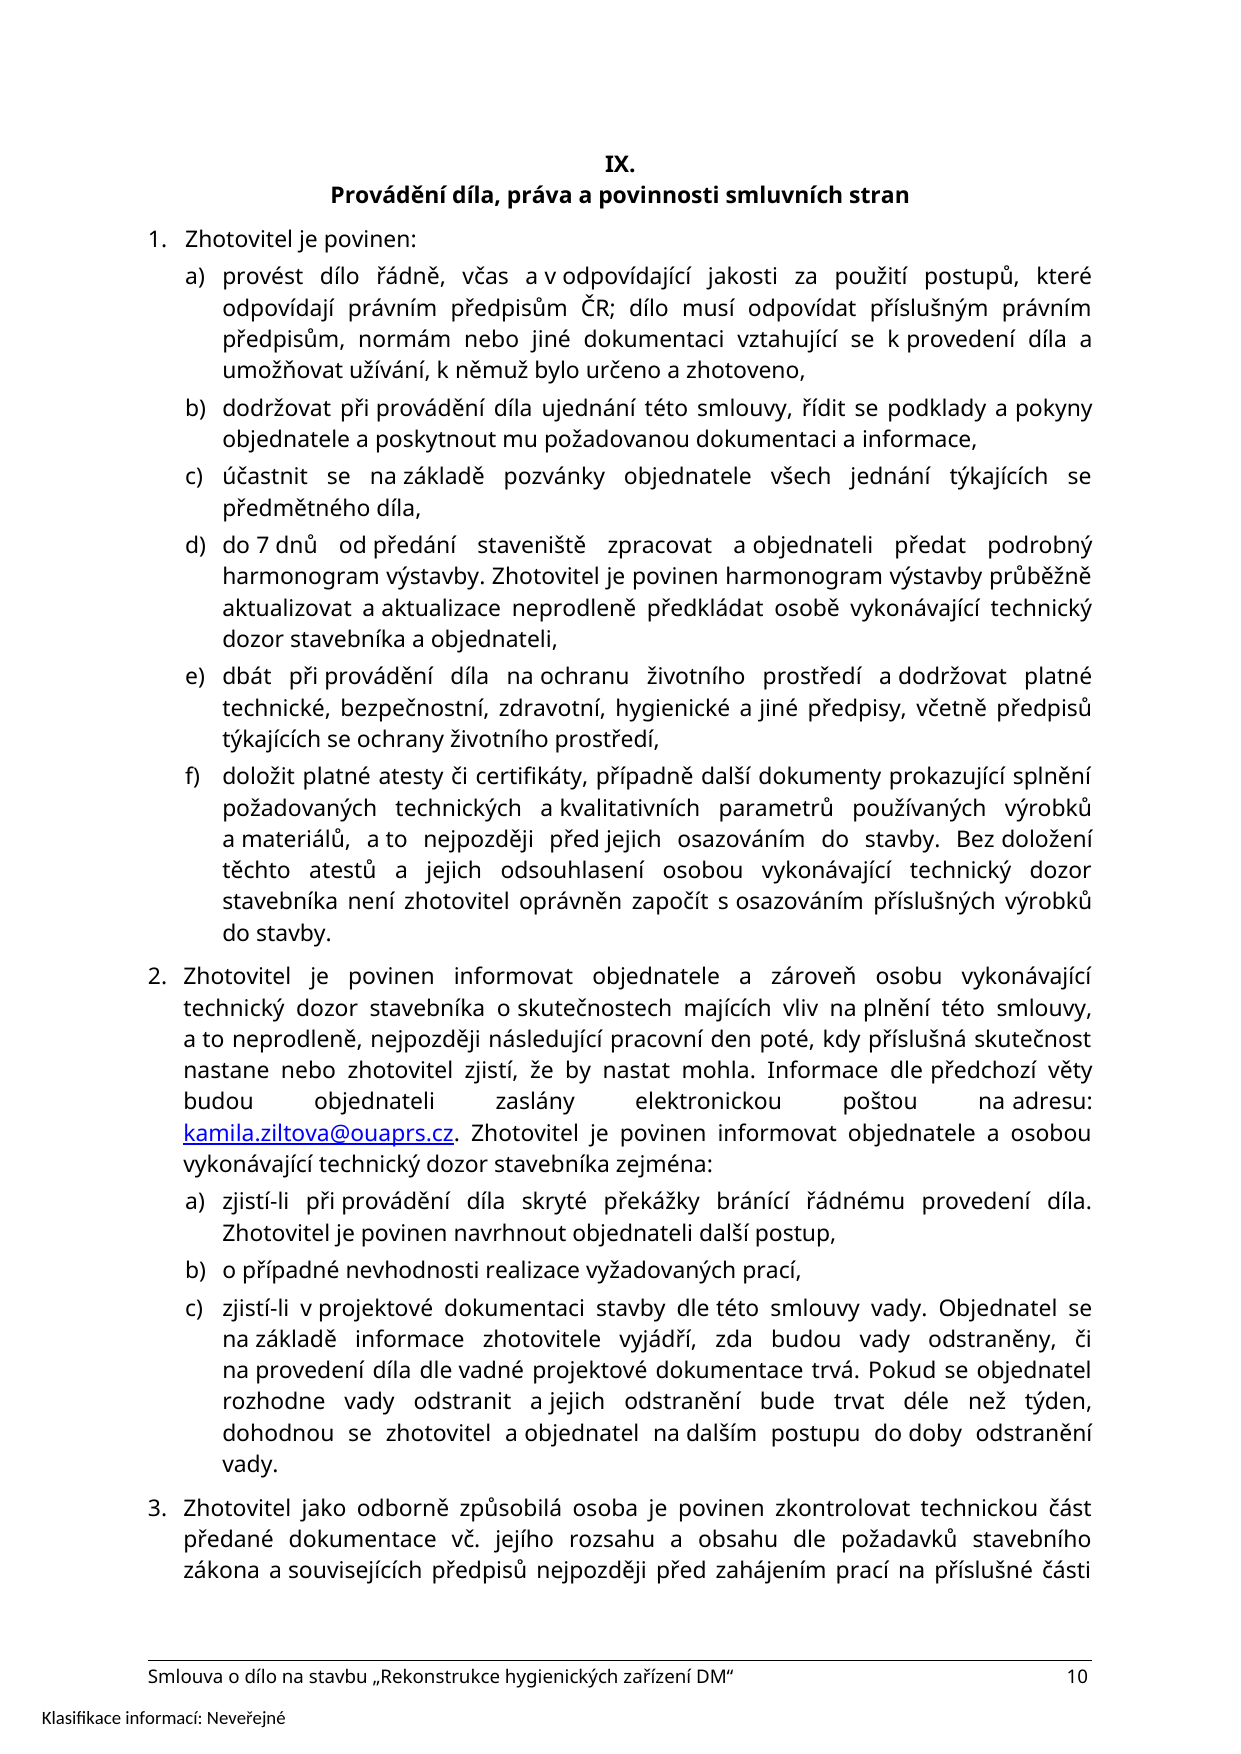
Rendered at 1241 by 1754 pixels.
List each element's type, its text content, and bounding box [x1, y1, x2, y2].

list Zhotovitel je povinen informovat objednatele a zároveň osobu vykonávající technický dozor stavebníka o skutečnostech majících vliv na plnění této smlouvy, a to neprodleně, nejpozději následující pracovní den poté, kdy příslušná skutečnost nastane nebo zhotovitel zjistí, že by nastat mohla. Informace dle předchozí věty budou objednateli zaslány elektronickou poštou na adresu: kamila.ziltova@ouaprs.cz. Zhotovitel je povinen informovat objednatele a osobou vykonávající technický dozor stavebníka zejména: [148, 960, 1092, 1179]
list do 7 dnů od předání staveniště zpracovat a objednateli předat podrobný harmonogram výstavby. Zhotovitel je povinen harmonogram výstavby průběžně aktualizovat a aktualizace neprodleně předkládat osobě vykonávající technický dozor stavebníka a objednateli, [185, 529, 1092, 654]
list zjistí-li v projektové dokumentaci stavby dle této smlouvy vady. Objednatel se na základě informace zhotovitele vyjádří, zda budou vady odstraněny, či na provedení díla dle vadné projektové dokumentace trvá. Pokud se objednatel rozhodne vady odstranit a jejich odstranění bude trvat déle než týden, dohodnou se zhotovitel a objednatel na dalším postupu do doby odstranění vady. [185, 1291, 1092, 1479]
list doložit platné atesty či certifikáty, případně další dokumenty prokazující splnění požadovaných technických a kvalitativních parametrů používaných výrobků a materiálů, a to nejpozději před jejich osazováním do stavby. Bez doložení těchto atestů a jejich odsouhlasení osobou vykonávající technický dozor stavebníka není zhotovitel oprávněn započít s osazováním příslušných výrobků do stavby. [185, 760, 1092, 948]
text IX. Provádění díla, práva a povinnosti smluvních stran [148, 148, 1092, 210]
list Zhotovitel je povinen: [148, 223, 1092, 254]
list dodržovat při provádění díla ujednání této smlouvy, řídit se podklady a pokyny objednatele a poskytnout mu požadovanou dokumentaci a informace, [185, 391, 1092, 454]
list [148, 1491, 1092, 1585]
list dbát při provádění díla na ochranu životního prostředí a dodržovat platné technické, bezpečnostní, zdravotní, hygienické a jiné předpisy, včetně předpisů týkajících se ochrany životního prostředí, [185, 660, 1092, 754]
list zjistí-li při provádění díla skryté překážky bránící řádnému provedení díla. Zhotovitel je povinen navrhnout objednateli další postup, [185, 1185, 1092, 1248]
list provést dílo řádně, včas a v odpovídající jakosti za použití postupů, které odpovídají právním předpisům ČR; dílo musí odpovídat příslušným právním předpisům, normám nebo jiné dokumentaci vztahující se k provedení díla a umožňovat užívání, k němuž bylo určeno a zhotoveno, [185, 260, 1092, 385]
list o případné nevhodnosti realizace vyžadovaných prací, [185, 1254, 1092, 1285]
list účastnit se na základě pozvánky objednatele všech jednání týkajících se předmětného díla, [185, 460, 1092, 523]
